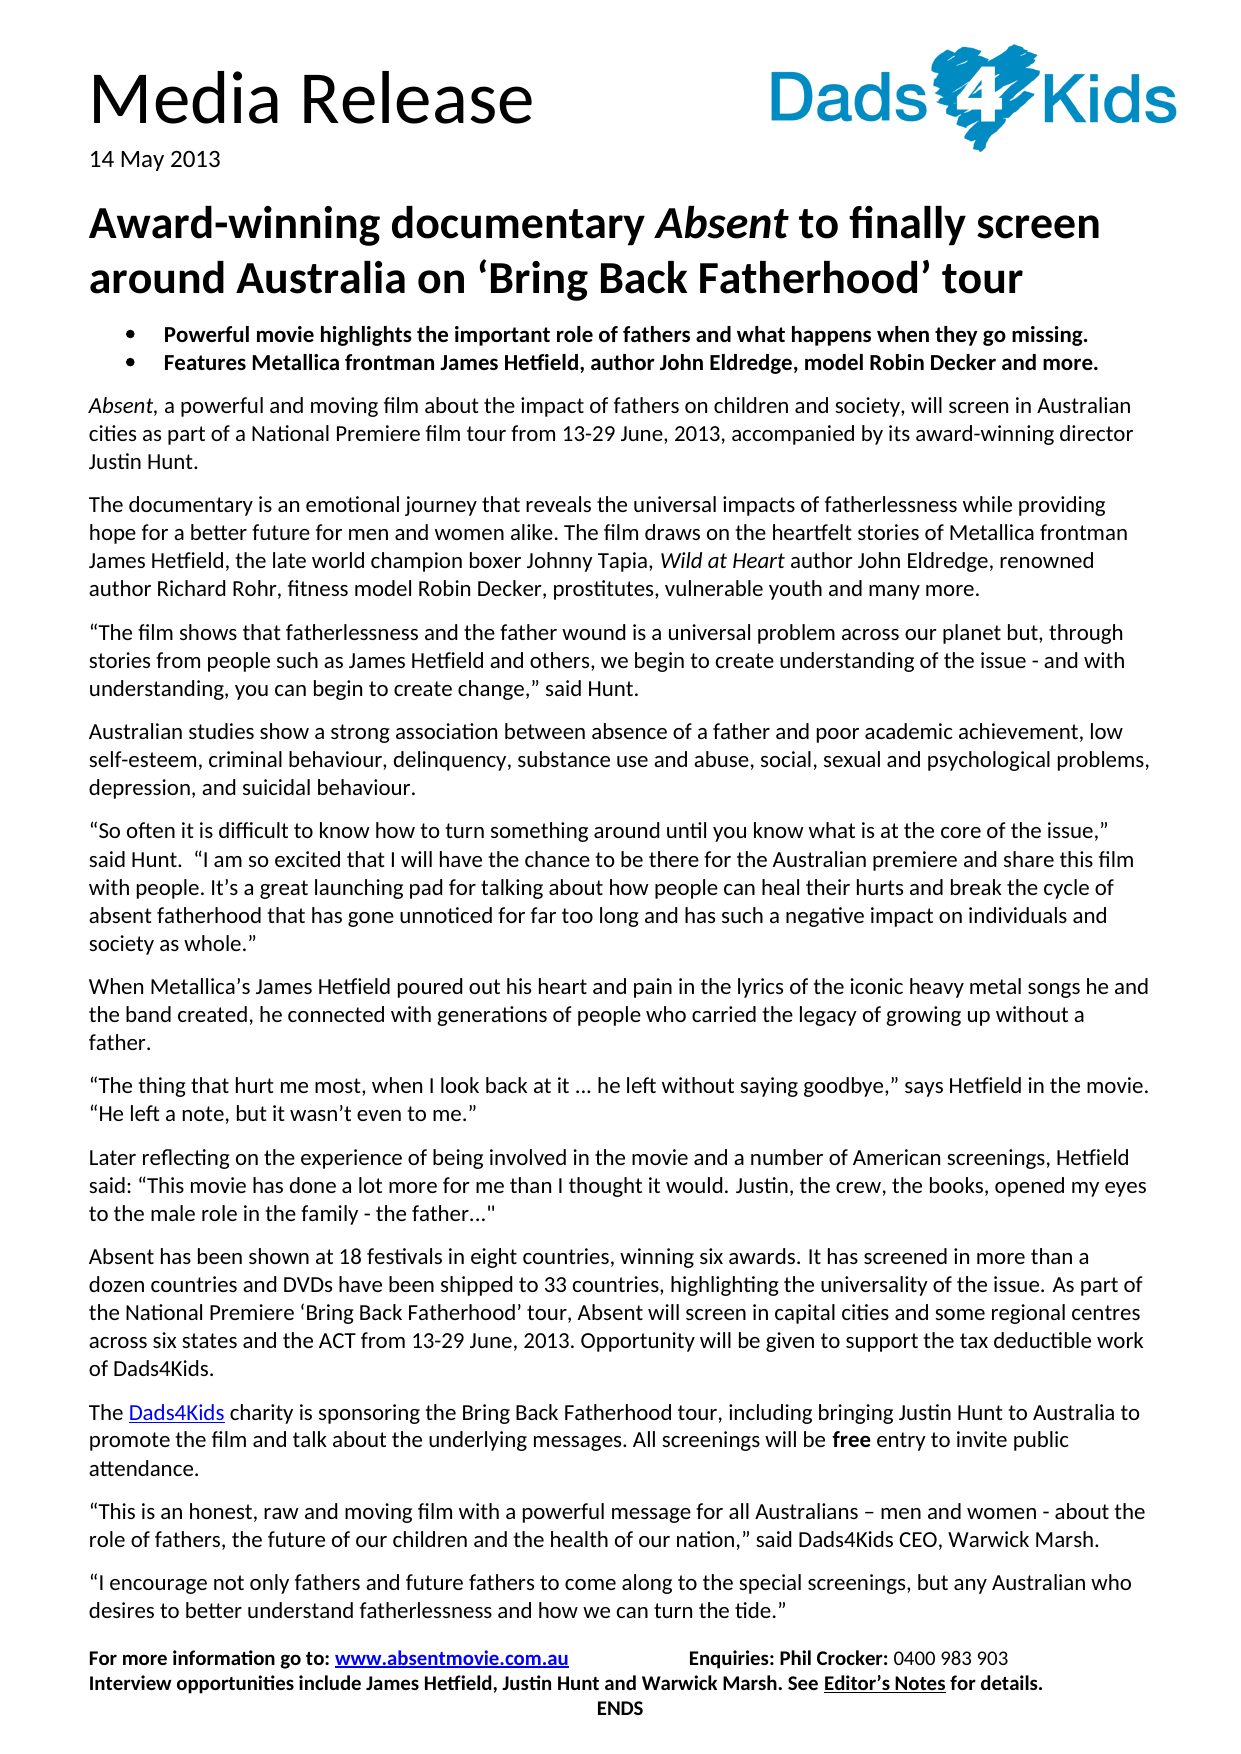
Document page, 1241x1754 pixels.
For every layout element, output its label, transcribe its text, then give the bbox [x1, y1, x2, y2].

text 14 May 2013 [89, 143, 1152, 173]
text Media Release [89, 51, 1152, 143]
text “I encourage not only fathers and future fathers to come along to the special screenings, but any Australian who desires to better understand fatherlessness and how we can turn the tide.” [89, 1568, 1152, 1624]
text Award-winning documentary Absent to finally screen around Australia on ‘Bring Back Fatherhood’ tour [89, 193, 1152, 305]
picture [1152, 106, 1168, 117]
text Absent has been shown at 18 festivals in eight countries, winning six awards. It has screened in more than a dozen countries and DVDs have been shipped to 33 countries, highlighting the universality of the issue. As part of the National Premiere ‘Bring Back Fatherhood’ tour, Absent will screen in capital cities and some regional centres across six states and the ACT from 13-29 June, 2013. Opportunity will be given to support the tax deductible work of Dads4Kids. [89, 1242, 1152, 1382]
text Interview opportunities include James Hetfield, Justin Hunt and Warwick Marsh. See Editor’s Notes for details. [89, 1670, 1152, 1696]
text “So often it is difficult to know how to turn something around until you know what is at the core of the issue,” said Hunt. “I am so excited that I will have the chance to be there for the Australian premiere and share this film with people. It’s a great launching pad for talking about how people can heal their hurts and break the cycle of absent fatherhood that has gone unnoticed for far too long and has such a negative impact on individuals and society as whole.” [89, 817, 1152, 957]
text Absent, a powerful and moving film about the impact of fathers on children and society, will screen in Australian cities as part of a National Premiere film tour from 13-29 June, 2013, accompanied by its award-winning director Justin Hunt. [89, 391, 1152, 475]
list Powerful movie highlights the important role of fathers and what happens when they go missing. [126, 320, 1152, 348]
text For more information go to: www.absentmovie.com.au Enquiries: Phil Crocker: 0400 983 903 [89, 1645, 1152, 1670]
picture [766, 44, 1012, 51]
text The documentary is an emotional journey that reveals the universal impacts of fatherlessness while providing hope for a better future for men and women alike. The film draws on the heartfelt stories of Metallica frontman James Hetfield, the late world champion boxer Johnny Tapia, Wild at Heart author John Eldredge, renowned author Richard Rohr, fitness model Robin Decker, prostitutes, vulnerable youth and many more. [89, 491, 1152, 603]
text The Dads4Kids charity is sponsoring the Bring Back Fatherhood tour, including bringing Justin Hunt to Australia to promote the film and talk about the underlying messages. All screenings will be free entry to invite public attendance. [89, 1398, 1152, 1482]
text ENDS [89, 1696, 1152, 1721]
text “The film shows that fatherlessness and the father wound is a universal problem across our planet but, through stories from people such as James Hetfield and others, we begin to create understanding of the issue - and with understanding, you can begin to create change,” said Hunt. [89, 618, 1152, 702]
list Features Metallica frontman James Hetfield, author John Eldredge, model Robin Decker and more. [126, 348, 1152, 376]
text “This is an honest, raw and moving film with a powerful message for all Australians – men and women - about the role of fathers, the future of our children and the health of our nation,” said Dads4Kids CEO, Warwick Marsh. [89, 1497, 1152, 1553]
picture [1017, 44, 1178, 152]
text “The thing that hurt me most, when I look back at it ... he left without saying goodbye,” says Hetfield in the movie. “He left a note, but it wasn’t even to me.” [89, 1071, 1152, 1127]
text Australian studies show a strong association between absence of a father and poor academic achievement, low self-esteem, criminal behaviour, delinquency, substance use and abuse, social, sexual and psychological problems, depression, and suicidal behaviour. [89, 717, 1152, 801]
text When Metallica’s James Hetfield poured out his heart and pain in the lyrics of the iconic heavy metal songs he and the band created, he connected with generations of people who carried the legacy of growing up without a father. [89, 972, 1152, 1056]
text Later reflecting on the experience of being involved in the movie and a number of American screenings, Hetfield said: “This movie has done a lot more for me than I thought it would. Justin, the crew, the books, opened my eyes to the male role in the family - the father..." [89, 1143, 1152, 1227]
